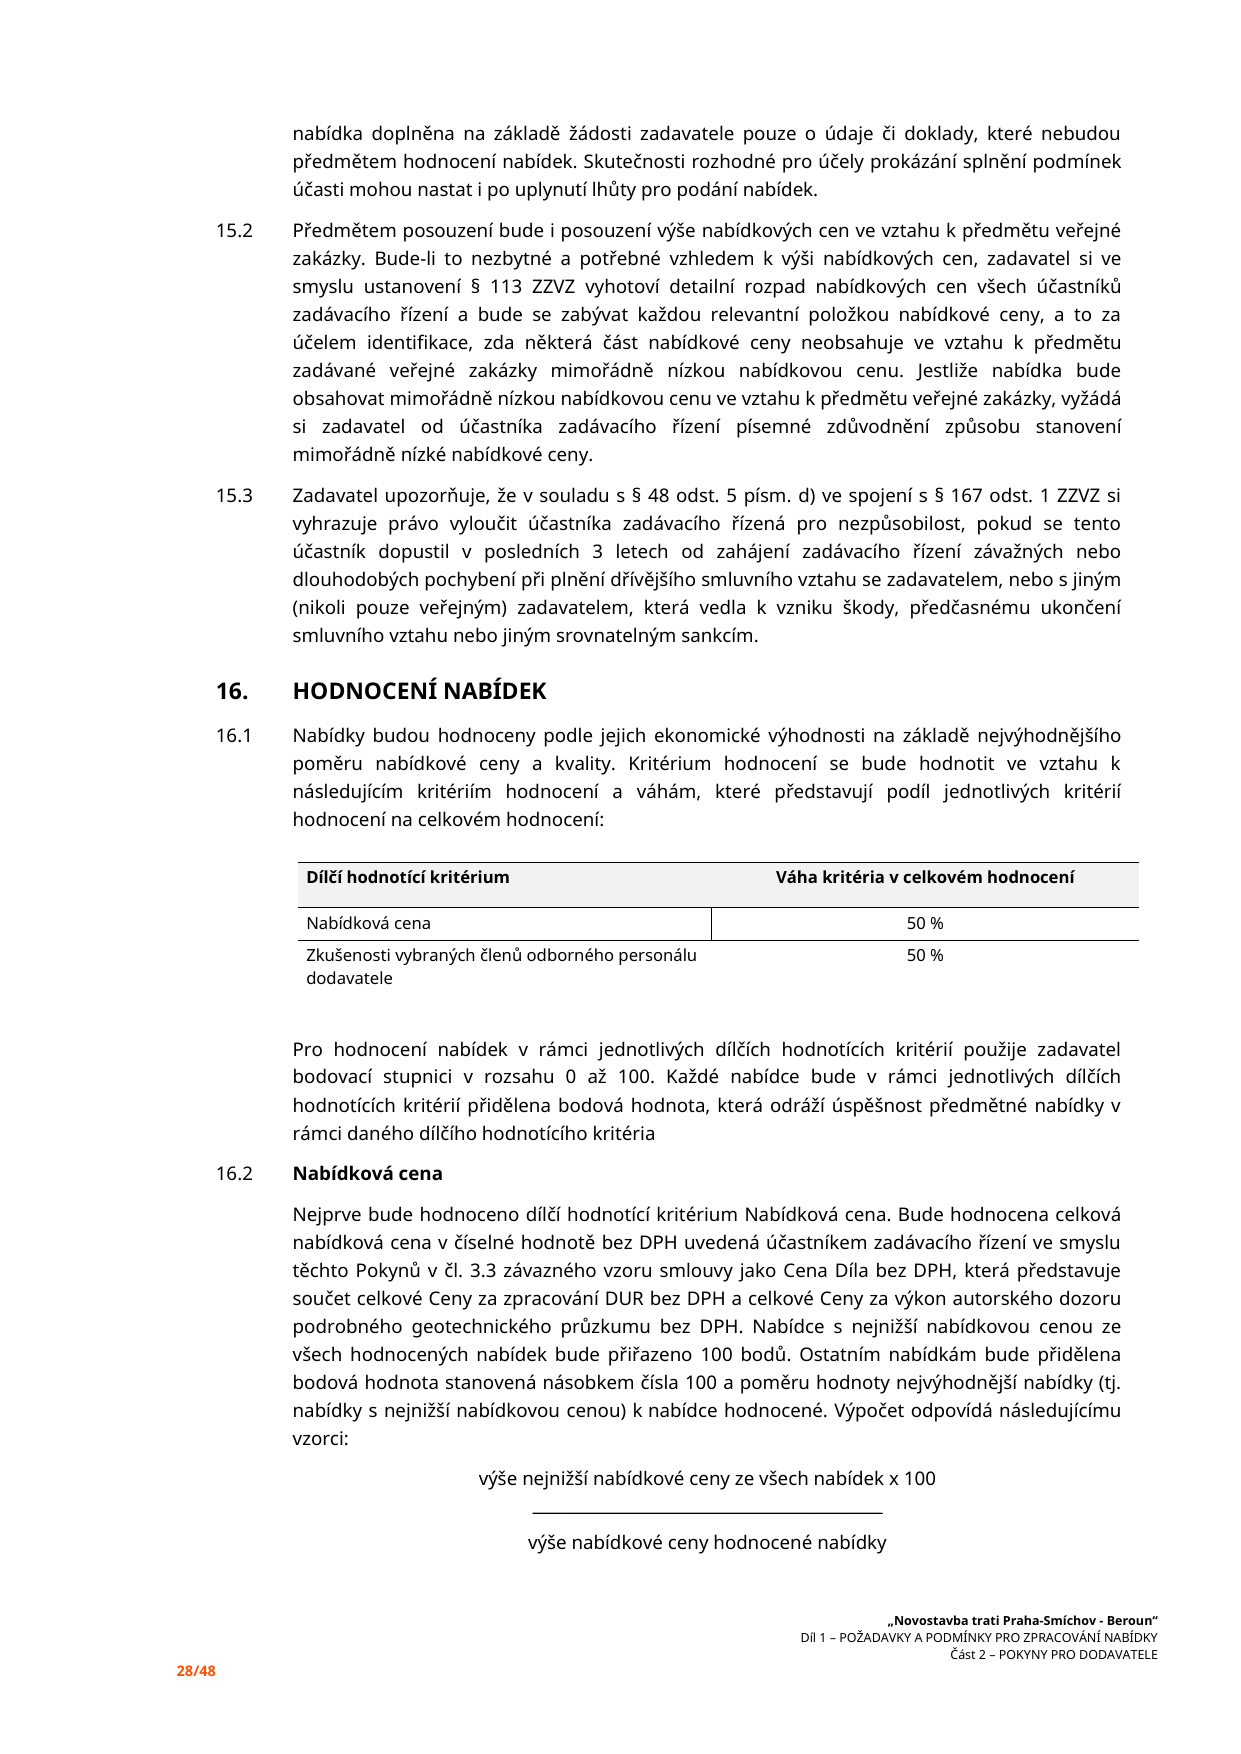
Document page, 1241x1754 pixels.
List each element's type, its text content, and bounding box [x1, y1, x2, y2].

text Nabídková cena [216, 1160, 1122, 1186]
table_cell 50 % [712, 908, 1139, 940]
list výše nabídkové ceny hodnocené nabídky [292, 1529, 1122, 1555]
text Nabídky budou hodnoceny podle jejich ekonomické výhodnosti na základě nejvýhodnějšího poměru nabídkové ceny a kvality. Kritérium hodnocení se bude hodnotit ve vztahu k následujícím kritériím hodnocení a váhám, které představují podíl jednotlivých kritérií hodnocení na celkovém hodnocení: [216, 722, 1122, 831]
table_cell Nabídková cena [298, 908, 711, 940]
table_header Dílčí hodnotící kritérium [298, 863, 711, 907]
table_cell Zkušenosti vybraných členů odborného personálu dodavatele [298, 941, 711, 995]
list __________________________________________ [292, 1491, 1122, 1517]
text Předmětem posouzení bude i posouzení výše nabídkových cen ve vztahu k předmětu veřejné zakázky. Bude-li to nezbytné a potřebné vzhledem k výši nabídkových cen, zadavatel si ve smyslu ustanovení § 113 ZZVZ vyhotoví detailní rozpad nabídkových cen všech účastníků zadávacího řízení a bude se zabývat každou relevantní položkou nabídkové ceny, a to za účelem identifikace, zda některá část nabídkové ceny neobsahuje ve vztahu k předmětu zadávané veřejné zakázky mimořádně nízkou nabídkovou cenu. Jestliže nabídka bude obsahovat mimořádně nízkou nabídkovou cenu ve vztahu k předmětu veřejné zakázky, vyžádá si zadavatel od účastníka zadávacího řízení písemné zdůvodnění způsobu stanovení mimořádně nízké nabídkové ceny. [216, 217, 1122, 467]
text Zadavatel upozorňuje, že v souladu s § 48 odst. 5 písm. d) ve spojení s § 167 odst. 1 ZZVZ si vyhrazuje právo vyloučit účastníka zadávacího řízená pro nezpůsobilost, pokud se tento účastník dopustil v posledních 3 letech od zahájení zadávacího řízení závažných nebo dlouhodobých pochybení při plnění dřívějšího smluvního vztahu se zadavatelem, nebo s jiným (nikoli pouze veřejným) zadavatelem, která vedla k vzniku škody, předčasnému ukončení smluvního vztahu nebo jiným srovnatelným sankcím. [216, 482, 1122, 647]
list výše nejnižší nabídkové ceny ze všech nabídek x 100 [292, 1466, 1122, 1491]
text HODNOCENÍ NABÍDEK [216, 675, 1122, 706]
list Pro hodnocení nabídek v rámci jednotlivých dílčích hodnotících kritérií použije zadavatel bodovací stupnici v rozsahu 0 až 100. Každé nabídce bude v rámci jednotlivých dílčích hodnotících kritérií přidělena bodová hodnota, která odráží úspěšnost předmětné nabídky v rámci daného dílčího hodnotícího kritéria [292, 1036, 1122, 1145]
table_cell 50 % [711, 941, 1139, 995]
table_header Váha kritéria v celkovém hodnocení [711, 863, 1139, 907]
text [216, 121, 1122, 202]
list Nejprve bude hodnoceno dílčí hodnotící kritérium Nabídková cena. Bude hodnocena celková nabídková cena v číselné hodnotě bez DPH uvedená účastníkem zadávacího řízení ve smyslu těchto Pokynů v čl. 3.3 závazného vzoru smlouvy jako Cena Díla bez DPH, která představuje součet celkové Ceny za zpracování DUR bez DPH a celkové Ceny za výkon autorského dozoru podrobného geotechnického průzkumu bez DPH. Nabídce s nejnižší nabídkovou cenou ze všech hodnocených nabídek bude přiřazeno 100 bodů. Ostatním nabídkám bude přidělena bodová hodnota stanovená násobkem čísla 100 a poměru hodnoty nejvýhodnější nabídky (tj. nabídky s nejnižší nabídkovou cenou) k nabídce hodnocené. Výpočet odpovídá následujícímu vzorci: [292, 1201, 1122, 1451]
